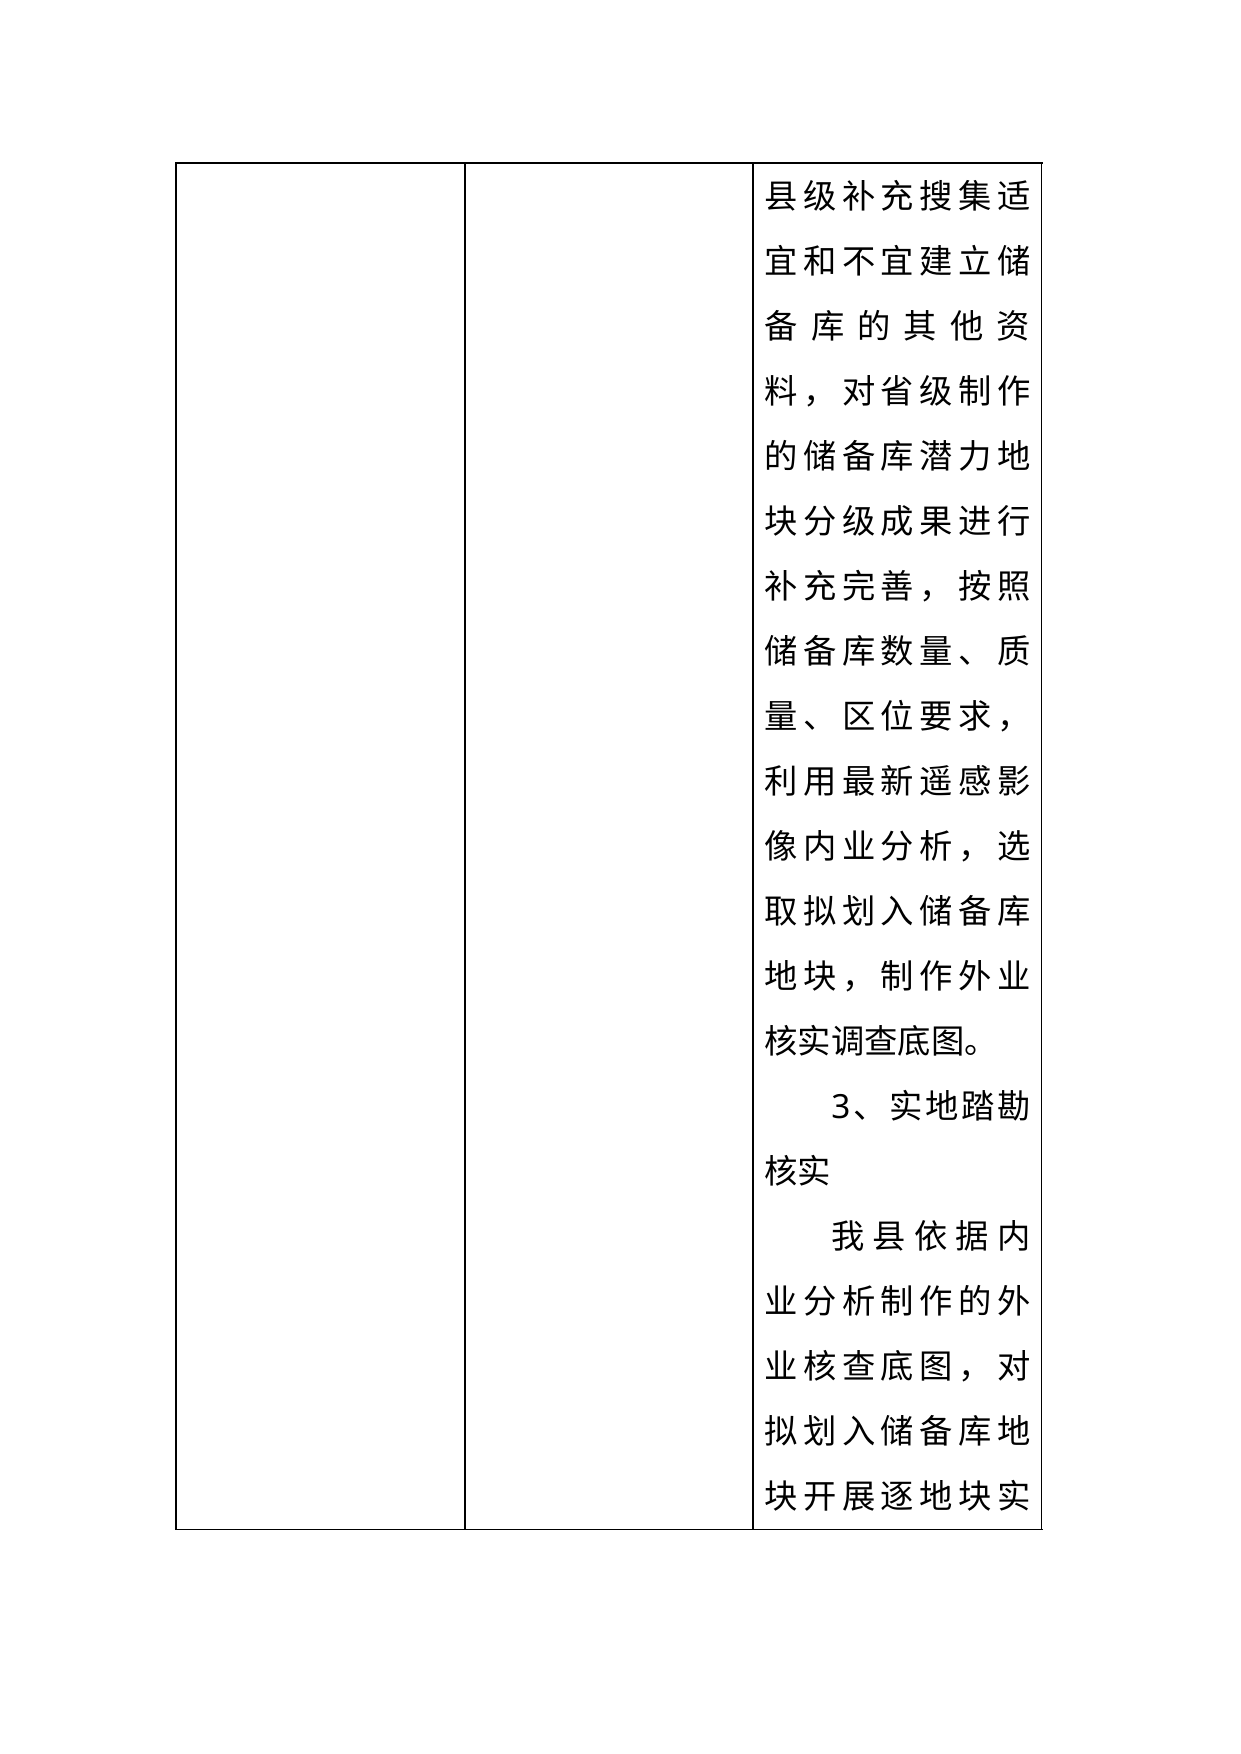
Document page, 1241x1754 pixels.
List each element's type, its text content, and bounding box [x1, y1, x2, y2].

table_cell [754, 164, 1041, 1528]
table_cell 1 [177, 164, 464, 1528]
table_cell [466, 164, 752, 1528]
